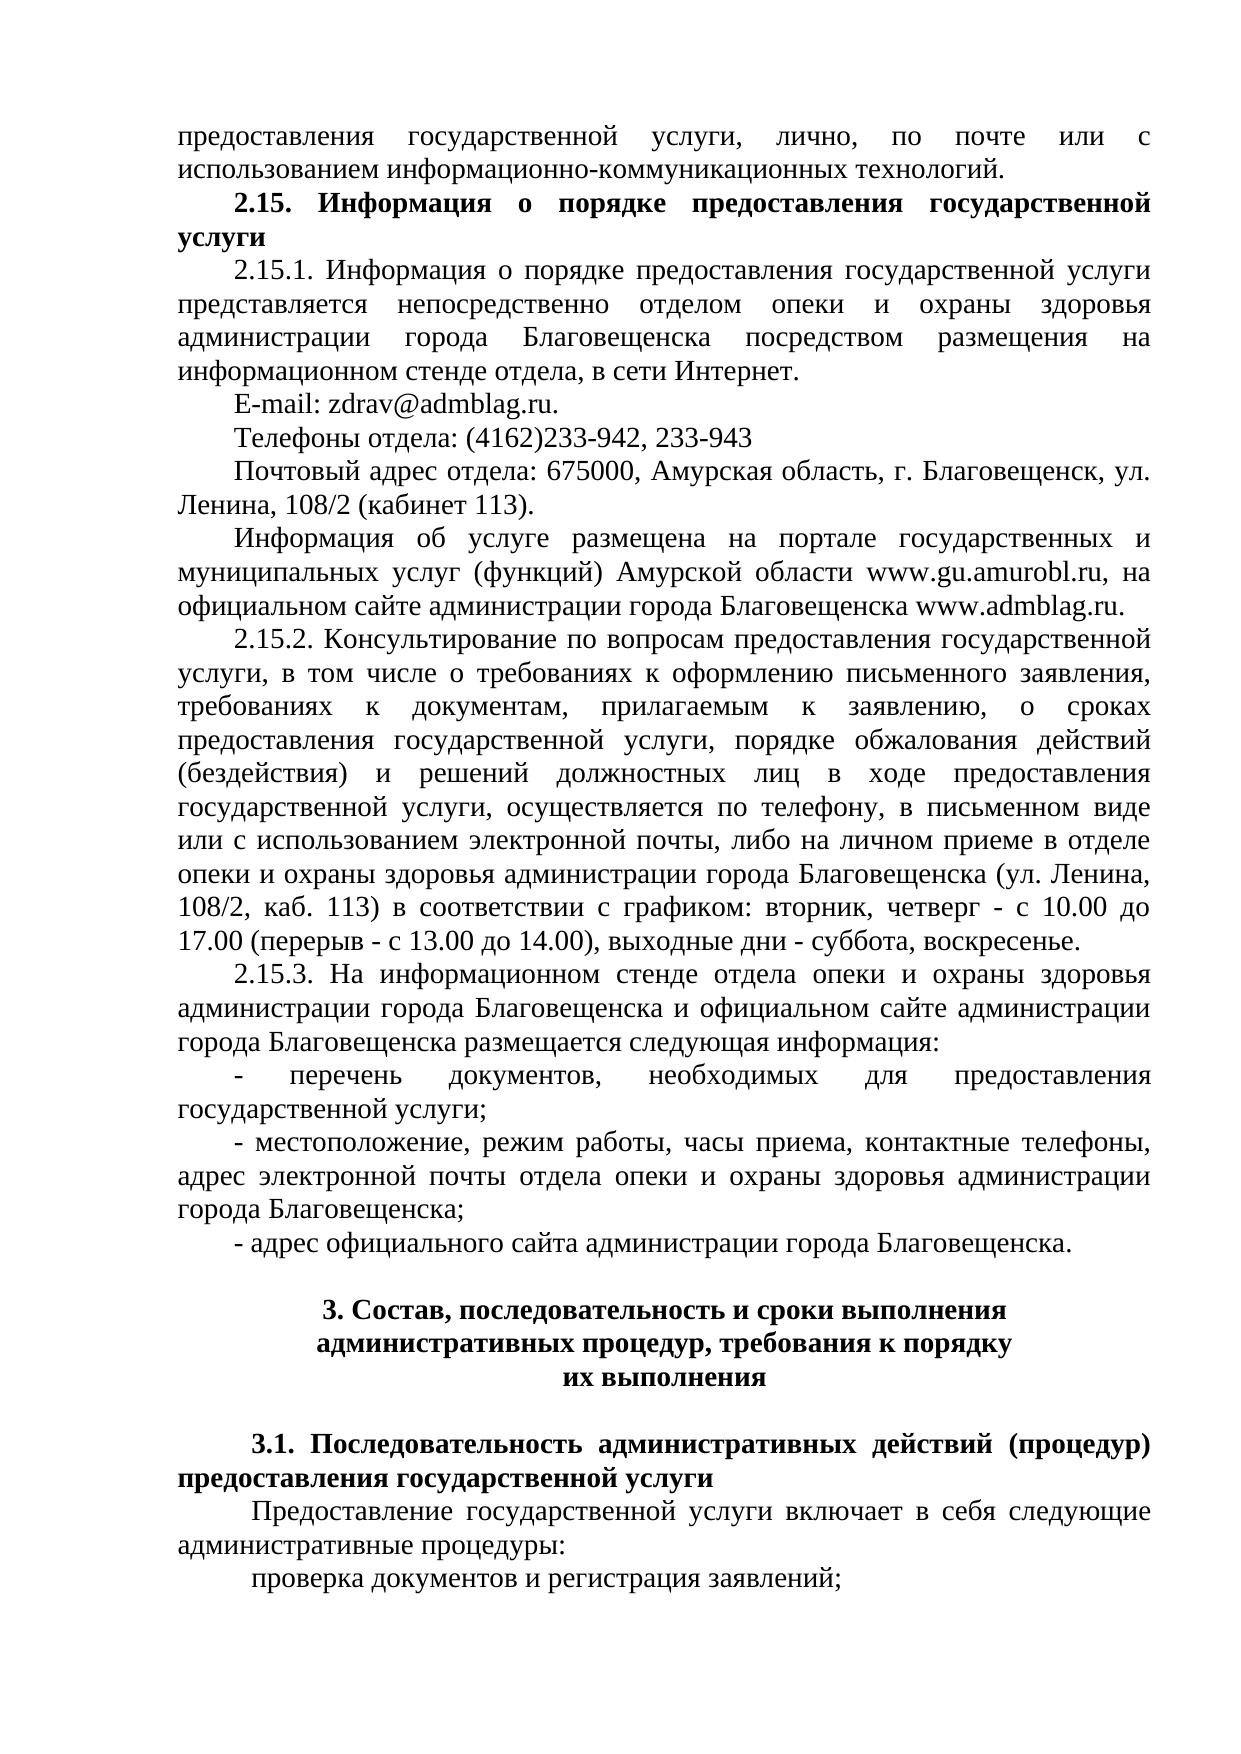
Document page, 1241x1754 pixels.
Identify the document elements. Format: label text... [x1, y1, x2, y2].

title их выполнения [177, 1359, 1152, 1393]
text 2.15.1. Информация о порядке предоставления государственной услуги представляется непосредственно отделом опеки и охраны здоровья администрации города Благовещенска посредством размещения на информационном стенде отдела, в сети Интернет. [177, 252, 1152, 386]
title 3. Состав, последовательность и сроки выполнения [177, 1292, 1152, 1326]
text 2.15.3. На информационном стенде отдела опеки и охраны здоровья администрации города Благовещенска и официальном сайте администрации города Благовещенска размещается следующая информация: [177, 957, 1152, 1057]
text - адрес официального сайта администрации города Благовещенска. [177, 1225, 1152, 1258]
text 2.15.2. Консультирование по вопросам предоставления государственной услуги, в том числе о требованиях к оформлению письменного заявления, требованиях к документам, прилагаемым к заявлению, о сроках предоставления государственной услуги, порядке обжалования действий (бездействия) и решений должностных лиц в ходе предоставления государственной услуги, осуществляется по телефону, в письменном виде или с использованием электронной почты, либо на личном приеме в отделе опеки и охраны здоровья администрации города Благовещенска (ул. Ленина, 108/2, каб. 113) в соответствии с графиком: вторник, четверг - с 10.00 до 17.00 (перерыв - с 13.00 до 14.00), выходные дни - суббота, воскресенье. [177, 621, 1152, 957]
title административных процедур, требования к порядку [177, 1326, 1152, 1359]
text 2.15. Информация о порядке предоставления государственной услуги [177, 185, 1152, 252]
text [177, 118, 1152, 185]
text Почтовый адрес отдела: 675000, Амурская область, г. Благовещенск, ул. Ленина, 108/2 (кабинет 113). [177, 453, 1152, 521]
text Информация об услуге размещена на портале государственных и муниципальных услуг (функций) Амурской области www.gu.amurobl.ru, на официальном сайте администрации города Благовещенска www.admblag.ru. [177, 521, 1152, 621]
text E-mail: zdrav@admblag.ru. [177, 386, 1152, 420]
text Предоставление государственной услуги включает в себя следующие административные процедуры: [177, 1493, 1152, 1560]
text проверка документов и регистрация заявлений; [177, 1560, 1152, 1594]
text - перечень документов, необходимых для предоставления государственной услуги; [177, 1057, 1152, 1124]
text - местоположение, режим работы, часы приема, контактные телефоны, адрес электронной почты отдела опеки и охраны здоровья администрации города Благовещенска; [177, 1124, 1152, 1225]
text 3.1. Последовательность административных действий (процедур) предоставления государственной услуги [177, 1426, 1152, 1493]
text Телефоны отдела: (4162)233-942, 233-943 [177, 420, 1152, 453]
